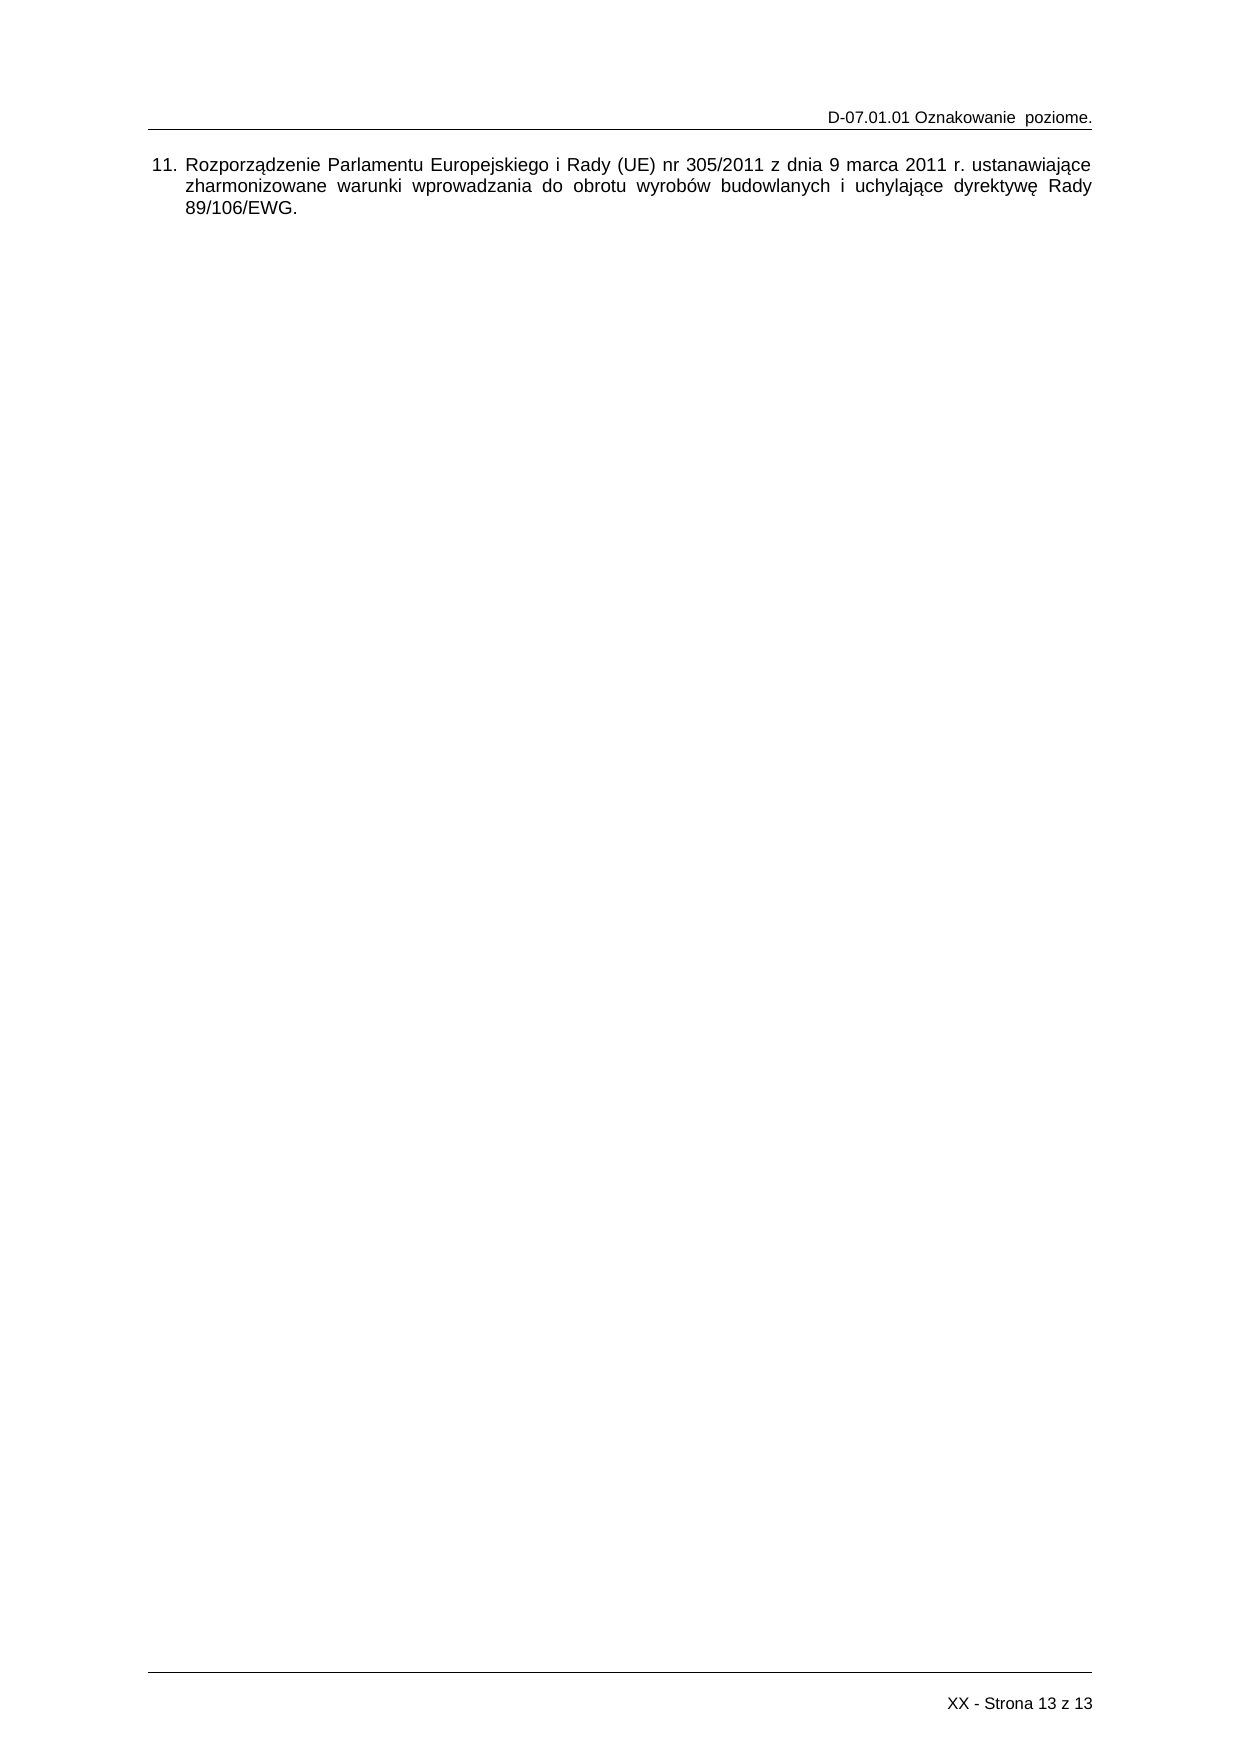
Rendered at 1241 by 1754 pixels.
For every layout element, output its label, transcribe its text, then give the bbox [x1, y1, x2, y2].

list Rozporządzenie Parlamentu Europejskiego i Rady (UE) nr 305/2011 z dnia 9 marca 2011 r. ustanawiające zharmonizowane warunki wprowadzania do obrotu wyrobów budowlanych i uchylające dyrektywę Rady 89/106/EWG. [178, 154, 1092, 218]
